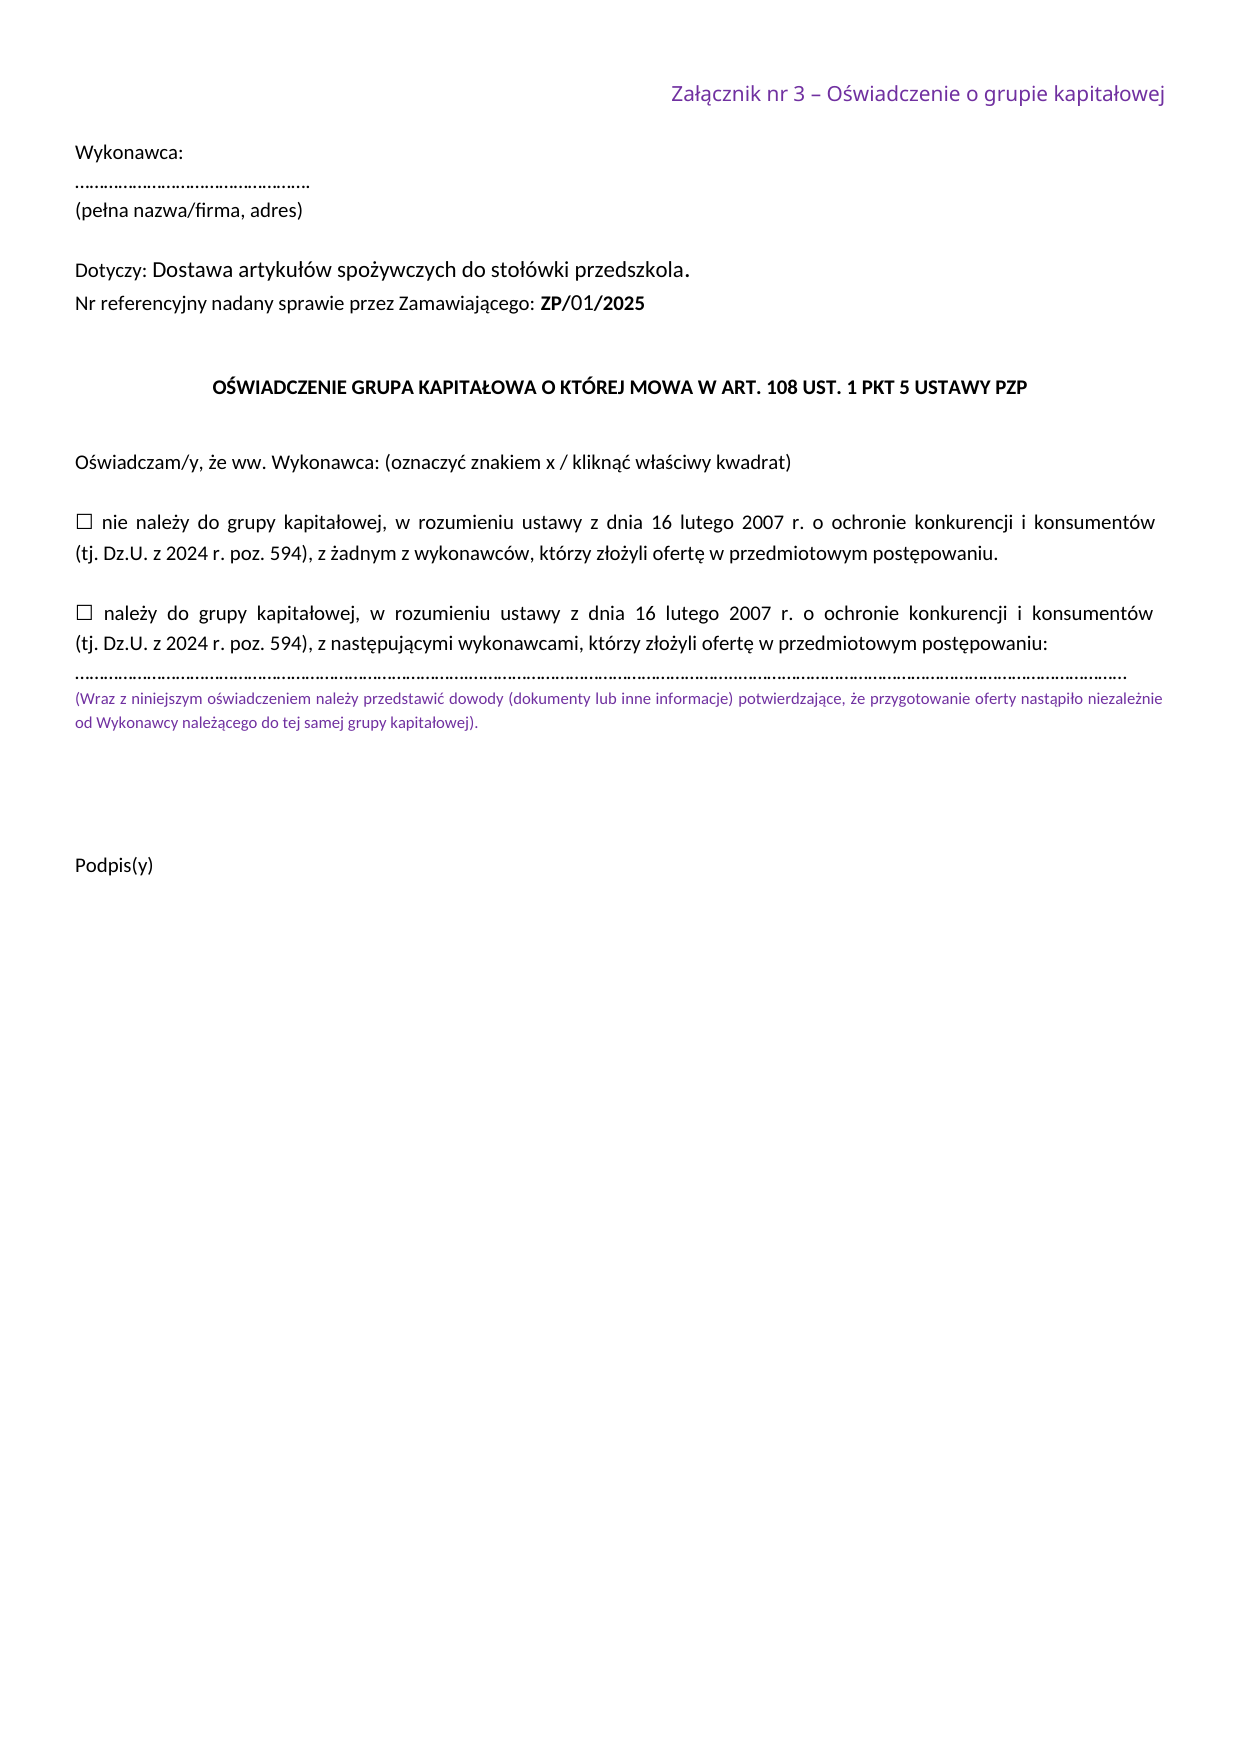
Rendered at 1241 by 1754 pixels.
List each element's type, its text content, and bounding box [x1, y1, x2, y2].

text (Wraz z niniejszym oświadczeniem należy przedstawić dowody (dokumenty lub inne informacje) potwierdzające, że przygotowanie oferty nastąpiło niezależnie od Wykonawcy należącego do tej samej grupy kapitałowej). [75, 688, 1165, 732]
text OŚWIADCZENIE GRUPA KAPITAŁOWA O KTÓREJ MOWA W ART. 108 UST. 1 PKT 5 USTAWY PZP [75, 374, 1165, 399]
text nie należy do grupy kapitałowej, w rozumieniu ustawy z dnia 16 lutego 2007 r. o ochronie konkurencji i konsumentów (tj. Dz.U. z 2024 r. poz. 594), z żadnym z wykonawców, którzy złożyli ofertę w przedmiotowym postępowaniu. [75, 507, 1165, 565]
text Podpis(y) [75, 852, 1165, 877]
text należy do grupy kapitałowej, w rozumieniu ustawy z dnia 16 lutego 2007 r. o ochronie konkurencji i konsumentów (tj. Dz.U. z 2024 r. poz. 594), z następującymi wykonawcami, którzy złożyli ofertę w przedmiotowym postępowaniu: [75, 598, 1165, 656]
text Nr referencyjny nadany sprawie przez Zamawiającego: ZP//2025 [75, 288, 1165, 316]
text …………………………………………. [75, 168, 1165, 193]
subtitle Załącznik nr 3 – Oświadczenie o grupie kapitałowej [75, 79, 1165, 108]
text Oświadczam/y, że ww. Wykonawca: (oznaczyć znakiem x / kliknąć właściwy kwadrat) [75, 449, 1165, 474]
text Dotyczy: . [75, 256, 1165, 284]
text ……………………………………………………………………….………………………………………………..……………………………………………………………………… [75, 659, 1165, 685]
text Wykonawca: [75, 139, 1165, 164]
text (pełna nazwa/firma, adres) [75, 197, 1165, 223]
